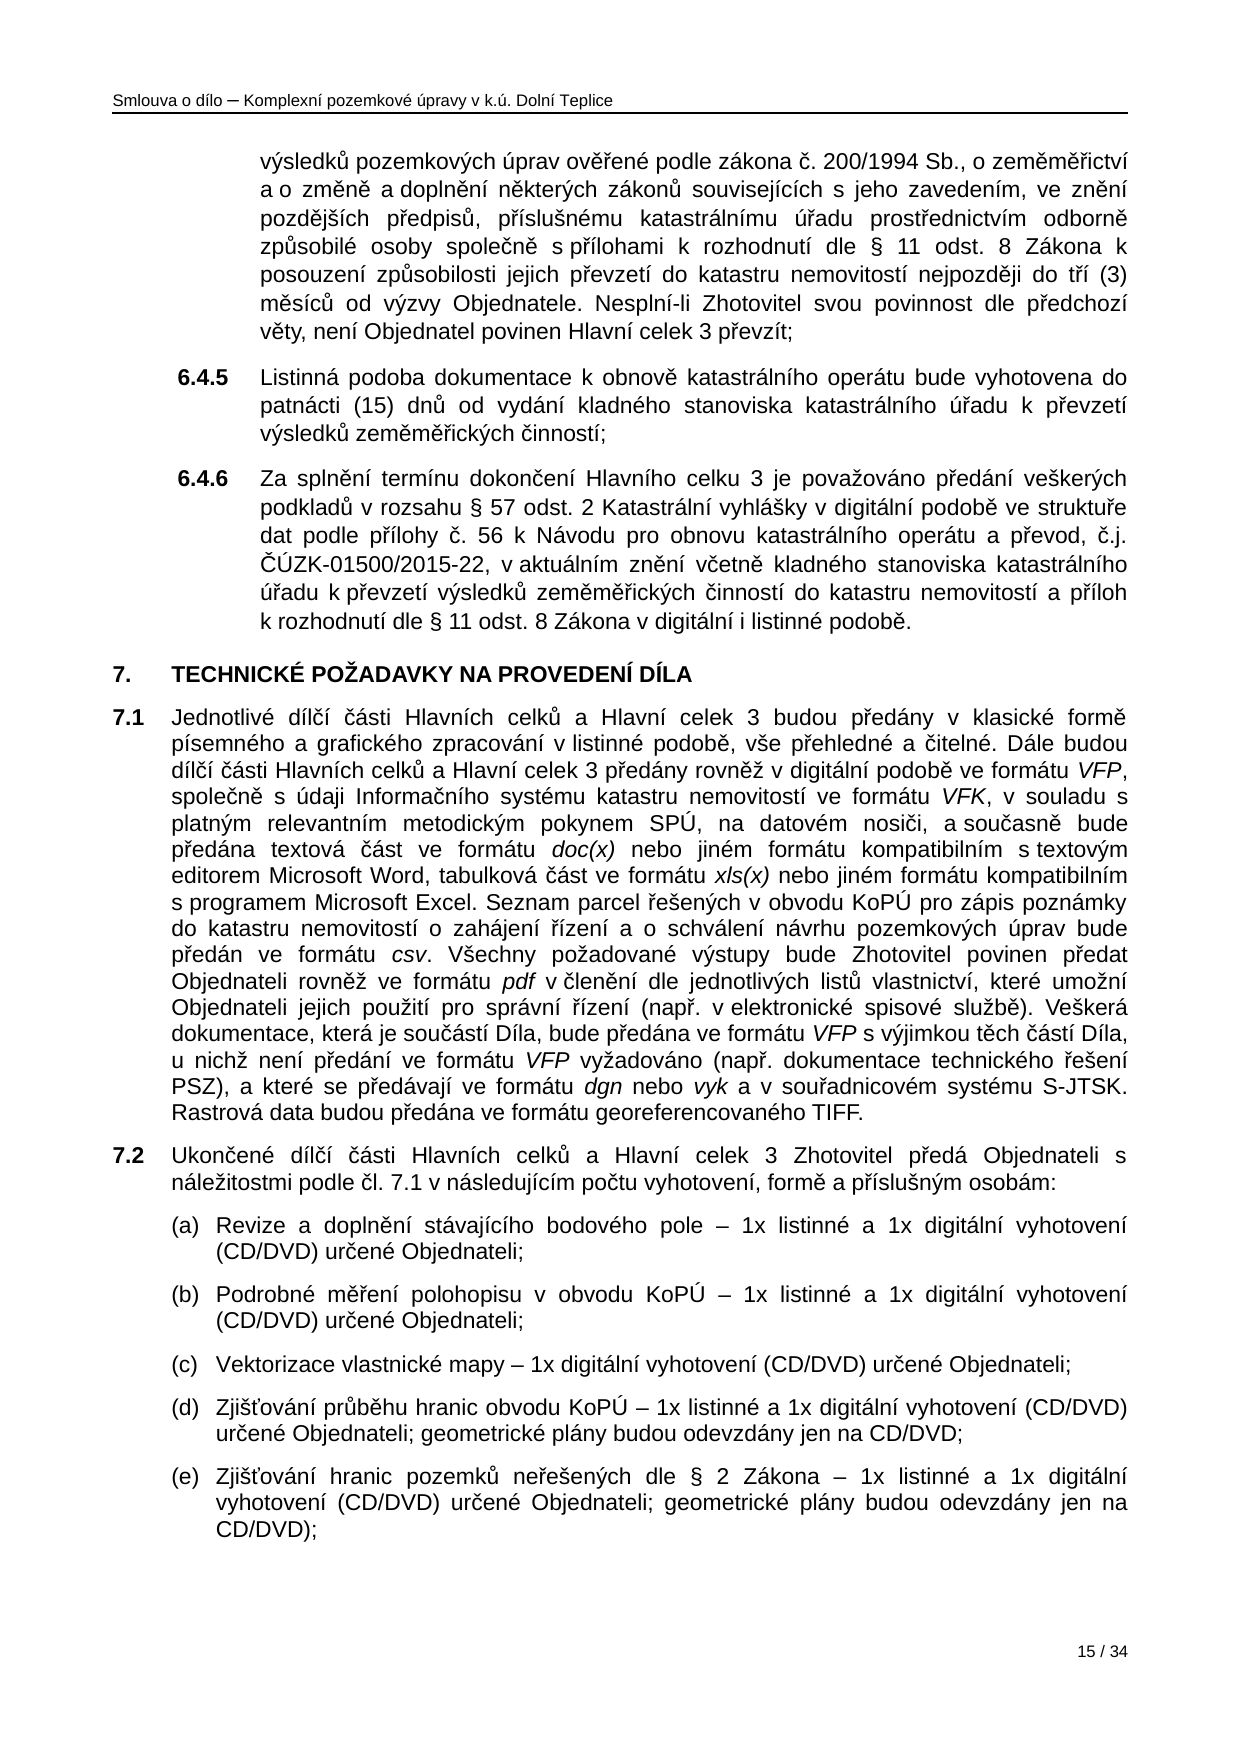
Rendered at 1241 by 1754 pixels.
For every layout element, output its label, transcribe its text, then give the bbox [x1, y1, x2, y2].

text Za splnění termínu dokončení Hlavního celku 3 je považováno předání veškerých podkladů v rozsahu § 57 odst. 2 Katastrální vyhlášky v digitální podobě ve struktuře dat podle přílohy č. 56 k Návodu pro obnovu katastrálního operátu a převod, č.j. ČÚZK-01500/2015-22, v aktuálním znění včetně kladného stanoviska katastrálního úřadu k převzetí výsledků zeměměřických činností do katastru nemovitostí a příloh k rozhodnutí dle § 11 odst. 8 Zákona v digitální i listinné podobě. [177, 465, 1128, 634]
list Podrobné měření polohopisu v obvodu KoPÚ – 1x listinné a 1x digitální vyhotovení (CD/DVD) určené Objednateli; [171, 1281, 1128, 1334]
text Ukončené dílčí části Hlavních celků a Hlavní celek 3 Zhotovitel předá Objednateli s náležitostmi podle čl. 7.1 v následujícím počtu vyhotovení, formě a příslušným osobám: [112, 1142, 1128, 1195]
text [177, 148, 1128, 345]
list Zjišťování průběhu hranic obvodu KoPÚ – 1x listinné a 1x digitální vyhotovení (CD/DVD) určené Objednateli; geometrické plány budou odevzdány jen na CD/DVD; [171, 1393, 1128, 1446]
list Zjišťování hranic pozemků neřešených dle § 2 Zákona – 1x listinné a 1x digitální vyhotovení (CD/DVD) určené Objednateli; geometrické plány budou odevzdány jen na CD/DVD); [171, 1463, 1128, 1542]
text Jednotlivé dílčí části Hlavních celků a Hlavní celek 3 budou předány v klasické formě písemného a grafického zpracování v listinné podobě, vše přehledné a čitelné. Dále budou dílčí části Hlavních celků a Hlavní celek 3 předány rovněž v digitální podobě ve formátu VFP, společně s údaji Informačního systému katastru nemovitostí ve formátu VFK, v souladu s platným relevantním metodickým pokynem SPÚ, na datovém nosiči, a současně bude předána textová část ve formátu doc(x) nebo jiném formátu kompatibilním s textovým editorem Microsoft Word, tabulková část ve formátu xls(x) nebo jiném formátu kompatibilním s programem Microsoft Excel. Seznam parcel řešených v obvodu KoPÚ pro zápis poznámky do katastru nemovitostí o zahájení řízení a o schválení návrhu pozemkových úprav bude předán ve formátu csv. Všechny požadované výstupy bude Zhotovitel povinen předat Objednateli rovněž ve formátu pdf v členění dle jednotlivých listů vlastnictví, které umožní Objednateli jejich použití pro správní řízení (např. v elektronické spisové službě). Veškerá dokumentace, která je součástí Díla, bude předána ve formátu VFP s výjimkou těch částí Díla, u nichž není předání ve formátu VFP vyžadováno (např. dokumentace technického řešení PSZ), a které se předávají ve formátu dgn nebo vyk a v souřadnicovém systému S-JTSK. Rastrová data budou předána ve formátu georeferencovaného TIFF. [112, 704, 1128, 1126]
list Vektorizace vlastnické mapy – 1x digitální vyhotovení (CD/DVD) určené Objednateli; [171, 1351, 1128, 1377]
list Revize a doplnění stávajícího bodového pole – 1x listinné a 1x digitální vyhotovení (CD/DVD) určené Objednateli; [171, 1212, 1128, 1264]
text Technické požadavky na provedení díla [112, 661, 1128, 687]
text Listinná podoba dokumentace k obnově katastrálního operátu bude vyhotovena do patnácti (15) dnů od vydání kladného stanoviska katastrálního úřadu k převzetí výsledků zeměměřických činností; [177, 363, 1128, 447]
